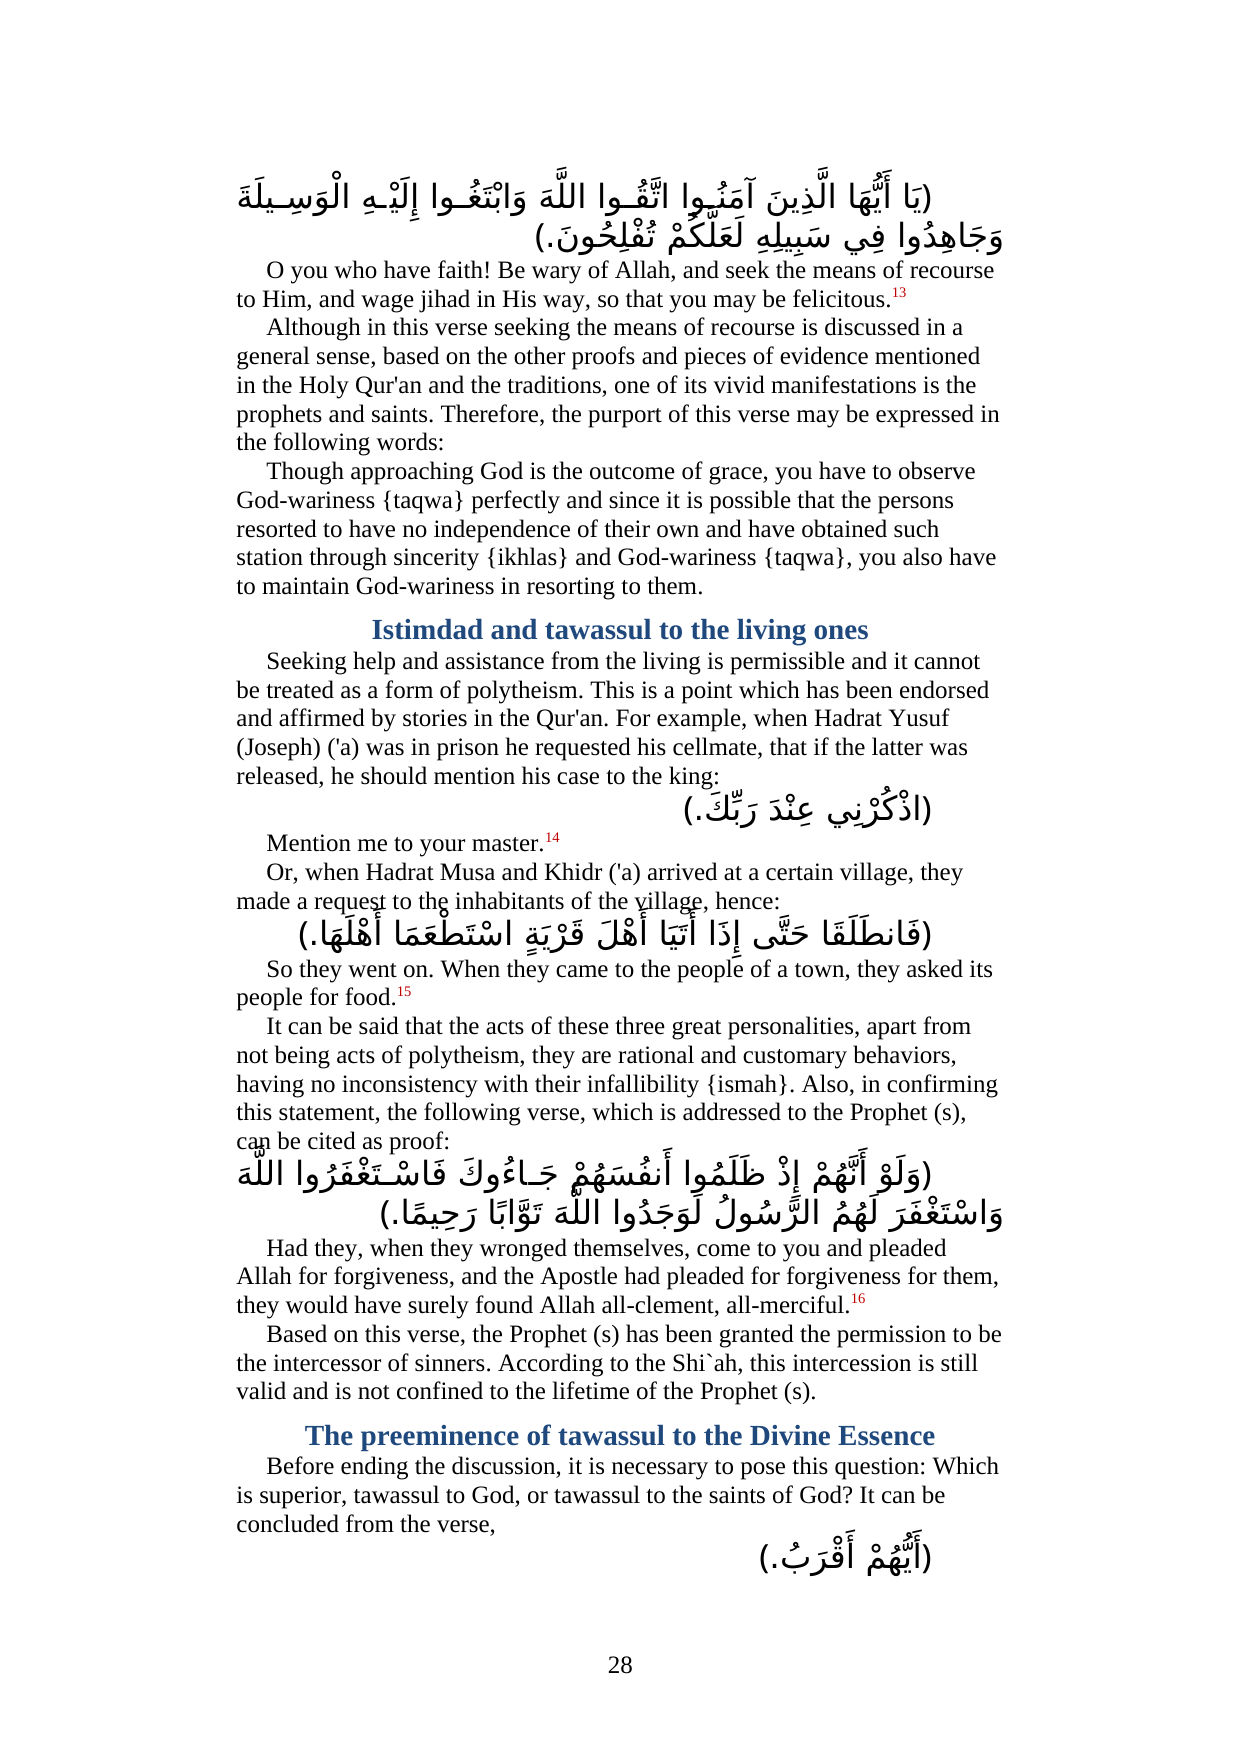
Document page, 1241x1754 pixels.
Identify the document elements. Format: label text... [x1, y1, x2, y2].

text Based on this verse, the Prophet (s) has been granted the permission to be the intercessor of sinners. According to the Shi`ah, this intercession is still valid and is not confined to the lifetime of the Prophet (s). [236, 1319, 1004, 1405]
text ﴿أَيُّهُمْ أَقْرَبُ.﴾ [236, 1537, 1004, 1576]
text ﴿يَا أَيُّهَا الَّذِينَ آمَنُوا اتَّقُوا اللَّهَ وَابْتَغُوا إِلَيْهِ الْوَسِيلَةَ وَجَاهِدُوا فِي سَبِيلِهِ لَعَلَّكُمْ تُفْلِحُونَ.﴾ [236, 177, 1004, 255]
text Mention me to your master.14 [236, 828, 1004, 857]
subtitle Istimdad and tawassul to the living ones [236, 612, 1004, 646]
text It can be said that the acts of these three great personalities, apart from not being acts of polytheism, they are rational and customary behaviors, having no inconsistency with their infallibility {ismah}. Also, in confirming this statement, the following verse, which is addressed to the Prophet (s), can be cited as proof: [236, 1011, 1004, 1155]
text Before ending the discussion, it is necessary to pose this question: Which is superior, tawassul to God, or tawassul to the saints of God? It can be concluded from the verse, [236, 1451, 1004, 1537]
text Although in this verse seeking the means of recourse is discussed in a general sense, based on the other proofs and pieces of evidence mentioned in the Holy Qur'an and the traditions, one of its vivid manifestations is the prophets and saints. Therefore, the purport of this verse may be expressed in the following words: [236, 312, 1004, 456]
text ﴿فَانطَلَقَا حَتَّى إِذَا أَتَيَا أَهْلَ قَرْيَةٍ اسْتَطْعَمَا أَهْلَهَا.﴾ [236, 915, 1004, 954]
text Seeking help and assistance from the living is permissible and it cannot be treated as a form of polytheism. This is a point which has been endorsed and affirmed by stories in the Qur'an. For example, when Hadrat Yusuf (Joseph) ('a) was in prison he requested his cellmate, that if the latter was released, he should mention his case to the king: [236, 646, 1004, 790]
text Had they, when they wronged themselves, come to you and pleaded Allah for forgiveness, and the Apostle had pleaded for forgiveness for them, they would have surely found Allah all-clement, all-merciful.16 [236, 1233, 1004, 1319]
text So they went on. When they came to the people of a town, they asked its people for food.15 [236, 954, 1004, 1011]
text O you who have faith! Be wary of Allah, and seek the means of recourse to Him, and wage jihad in His way, so that you may be felicitous.13 [236, 255, 1004, 312]
text Or, when Hadrat Musa and Khidr ('a) arrived at a certain village, they made a request to the inhabitants of the village, hence: [236, 857, 1004, 915]
text ﴿اذْكُرْنِي عِنْدَ رَبِّكَ.﴾ [236, 790, 1004, 828]
text ﴿وَلَوْ أَنَّهُمْ إِذْ ظَلَمُوا أَنفُسَهُمْ جَاءُوكَ فَاسْتَغْفَرُوا اللَّهَ وَاسْتَغْفَرَ لَهُمُ الرَّسُولُ لَوَجَدُوا اللَّهَ تَوَّابًا رَحِيمًا.﴾ [236, 1155, 1004, 1233]
text Though approaching God is the outcome of grace, you have to observe God-wariness {taqwa} perfectly and since it is possible that the persons resorted to have no independence of their own and have obtained such station through sincerity {ikhlas} and God-wariness {taqwa}, you also have to maintain God-wariness in resorting to them. [236, 456, 1004, 600]
subtitle The preeminence of tawassul to the Divine Essence [236, 1418, 1004, 1451]
